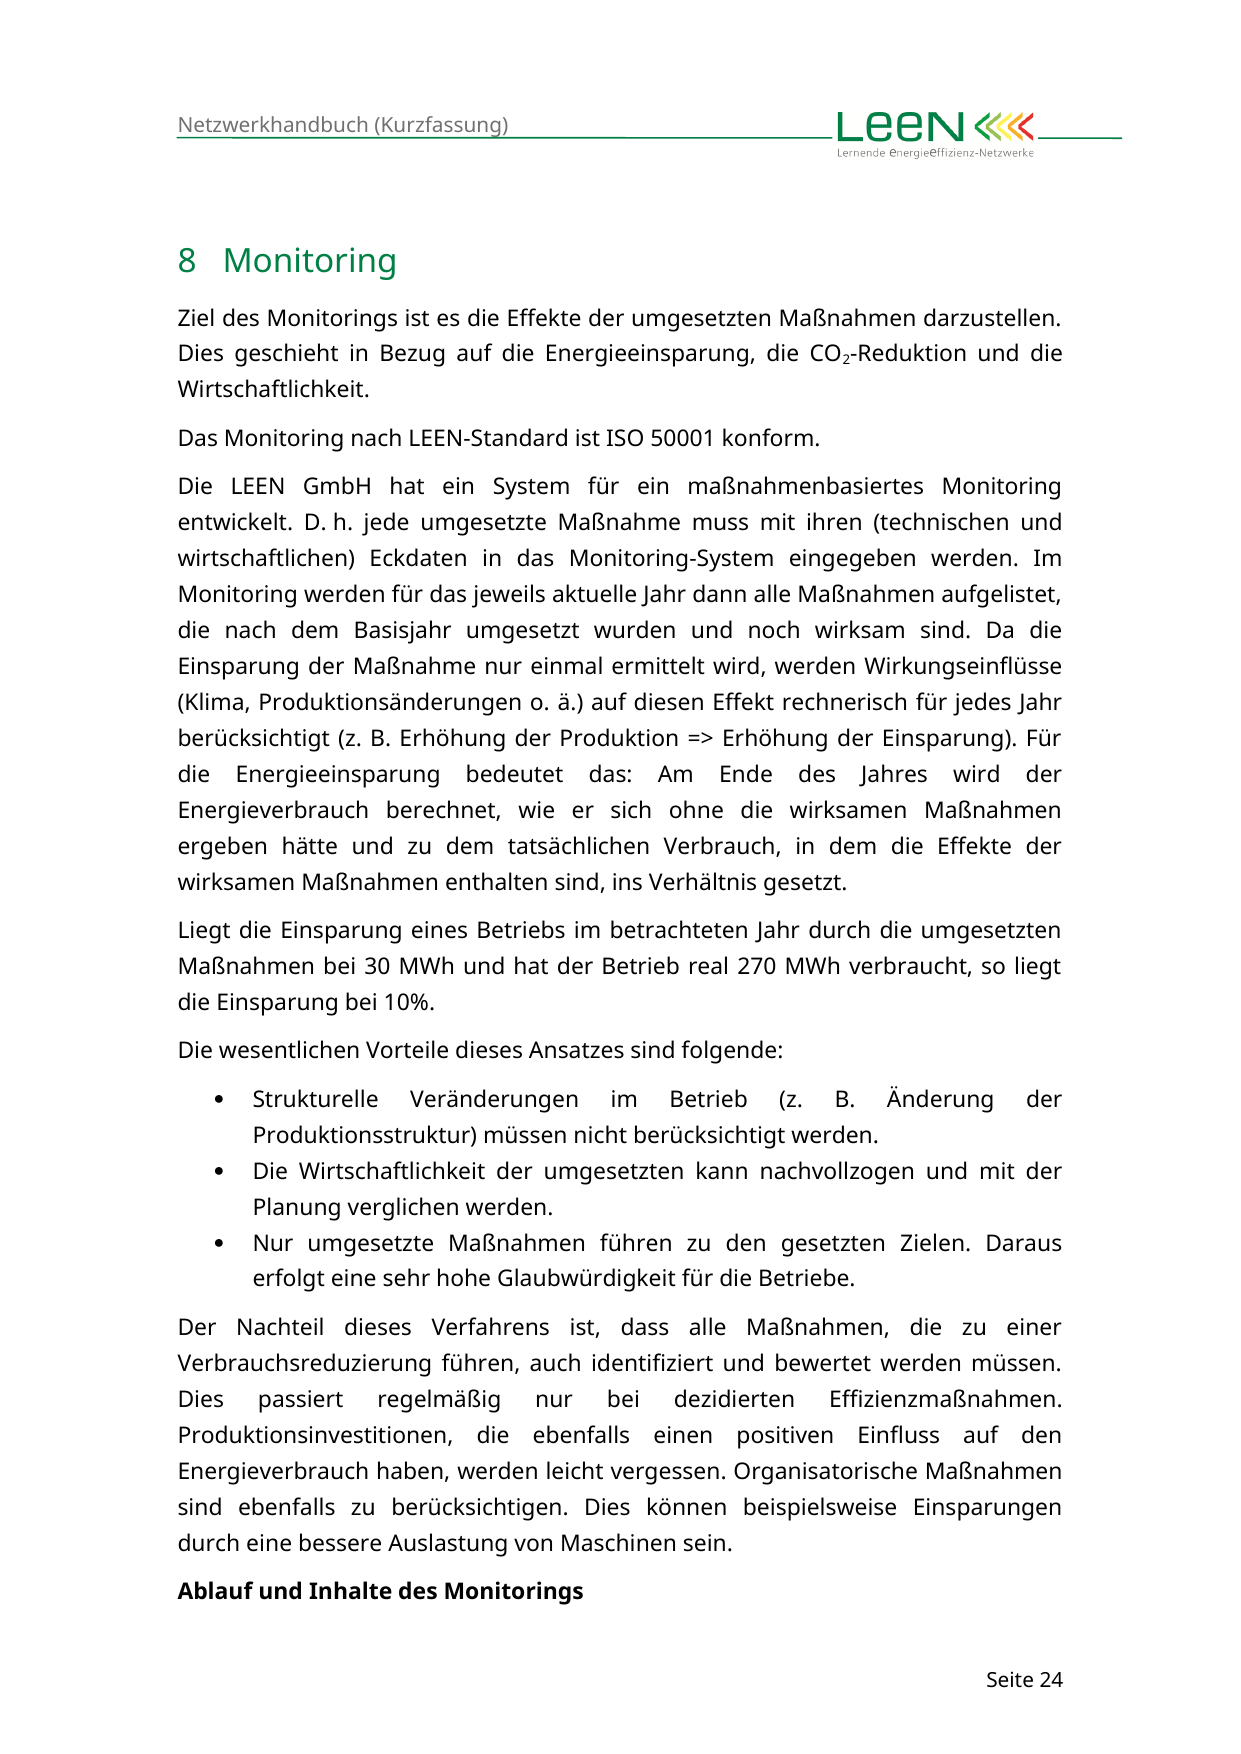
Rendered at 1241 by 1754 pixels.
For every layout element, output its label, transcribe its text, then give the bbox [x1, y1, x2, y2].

picture [837, 112, 1034, 160]
subtitle Monitoring [177, 237, 1063, 282]
text Ablauf und Inhalte des Monitorings [177, 1575, 1063, 1606]
list Strukturelle Veränderungen im Betrieb (z. B. Änderung der Produktionsstruktur) müssen nicht berücksichtigt werden. [215, 1083, 1063, 1150]
list Nur umgesetzte Maßnahmen führen zu den gesetzten Zielen. Daraus erfolgt eine sehr hohe Glaubwürdigkeit für die Betriebe. [215, 1226, 1063, 1294]
text Die LEEN GmbH hat ein System für ein maßnahmenbasiertes Monitoring entwickelt. D. h. jede umgesetzte Maßnahme muss mit ihren (technischen und wirtschaftlichen) Eckdaten in das Monitoring-System eingegeben werden. Im Monitoring werden für das jeweils aktuelle Jahr dann alle Maßnahmen aufgelistet, die nach dem Basisjahr umgesetzt wurden und noch wirksam sind. Da die Einsparung der Maßnahme nur einmal ermittelt wird, werden Wirkungseinflüsse (Klima, Produktionsänderungen o. ä.) auf diesen Effekt rechnerisch für jedes Jahr berücksichtigt (z. B. Erhöhung der Produktion => Erhöhung der Einsparung). Für die Energieeinsparung bedeutet das: Am Ende des Jahres wird der Energieverbrauch berechnet, wie er sich ohne die wirksamen Maßnahmen ergeben hätte und zu dem tatsächlichen Verbrauch, in dem die Effekte der wirksamen Maßnahmen enthalten sind, ins Verhältnis gesetzt. [177, 470, 1063, 897]
text Die wesentlichen Vorteile dieses Ansatzes sind folgende: [177, 1034, 1063, 1066]
list Die Wirtschaftlichkeit der umgesetzten kann nachvollzogen und mit der Planung verglichen werden. [215, 1154, 1063, 1222]
text Liegt die Einsparung eines Betriebs im betrachteten Jahr durch die umgesetzten Maßnahmen bei 30 MWh und hat der Betrieb real 270 MWh verbraucht, so liegt die Einsparung bei 10%. [177, 914, 1063, 1017]
text Ziel des Monitorings ist es die Effekte der umgesetzten Maßnahmen darzustellen. Dies geschieht in Bezug auf die Energieeinsparung, die CO2-Reduktion und die Wirtschaftlichkeit. [177, 301, 1063, 404]
text Der Nachteil dieses Verfahrens ist, dass alle Maßnahmen, die zu einer Verbrauchsreduzierung führen, auch identifiziert und bewertet werden müssen. Dies passiert regelmäßig nur bei dezidierten Effizienzmaßnahmen. Produktionsinvestitionen, die ebenfalls einen positiven Einfluss auf den Energieverbrauch haben, werden leicht vergessen. Organisatorische Maßnahmen sind ebenfalls zu berücksichtigen. Dies können beispielsweise Einsparungen durch eine bessere Auslastung von Maschinen sein. [177, 1311, 1063, 1558]
text Das Monitoring nach LEEN-Standard ist ISO 50001 konform. [177, 422, 1063, 453]
